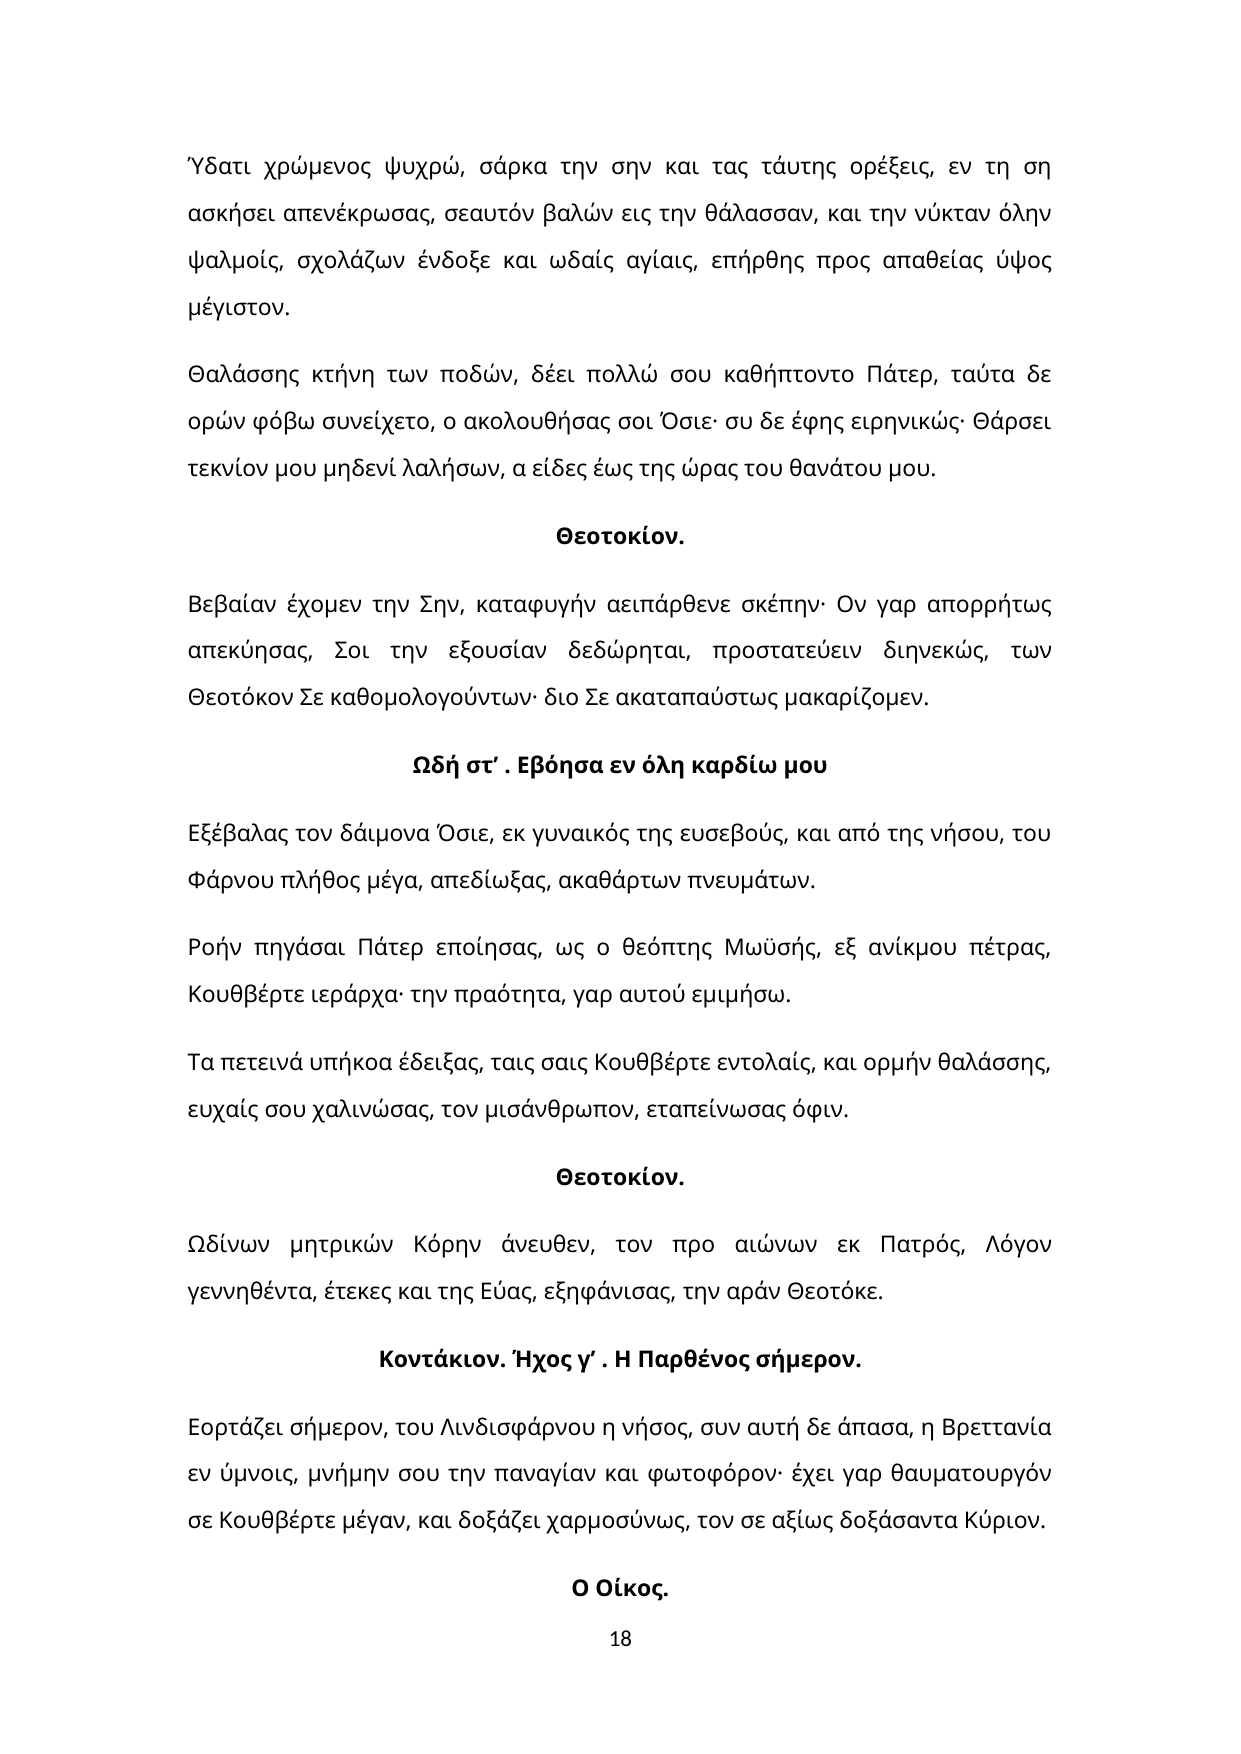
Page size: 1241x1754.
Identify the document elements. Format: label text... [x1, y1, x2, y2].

text Ύδατι χρώμενος ψυχρώ, σάρκα την σην και τας τάυτης ορέξεις, εν τη ση ασκήσει απενέκρωσας, σεαυτόν βαλών εις την θάλασσαν, και την νύκταν όλην ψαλμοίς, σχολάζων ένδοξε και ωδαίς αγίαις, επήρθης προς απαθείας ύψος μέγιστον. [187, 150, 1053, 322]
text Εορτάζει σήμερον, του Λινδισφάρνου η νήσος, συν αυτή δε άπασα, η Βρεττανία εν ύμνοις, μνήμην σου την παναγίαν και φωτοφόρον· έχει γαρ θαυματουργόν σε Κουθβέρτε μέγαν, και δοξάζει χαρμοσύνως, τον σε αξίως δοξάσαντα Κύριον. [187, 1410, 1053, 1535]
text Ροήν πηγάσαι Πάτερ εποίησας, ως ο θεόπτης Μωϋσής, εξ ανίκμου πέτρας, Κουθβέρτε ιεράρχα· την πραότητα, γαρ αυτού εμιμήσω. [187, 931, 1053, 1009]
text Ο Οίκος. [187, 1572, 1053, 1603]
text Βεβαίαν έχομεν την Σην, καταφυγήν αειπάρθενε σκέπην· Ον γαρ απορρήτως απεκύησας, Σοι την εξουσίαν δεδώρηται, προστατεύειν διηνεκώς, των Θεοτόκον Σε καθομολογούντων· διο Σε ακαταπαύστως μακαρίζομεν. [187, 587, 1053, 712]
text Θεοτοκίον. [187, 520, 1053, 551]
text Τα πετεινά υπήκοα έδειξας, ταις σαις Κουθβέρτε εντολαίς, και ορμήν θαλάσσης, ευχαίς σου χαλινώσας, τον μισάνθρωπον, εταπείνωσας όφιν. [187, 1046, 1053, 1124]
text Θαλάσσης κτήνη των ποδών, δέει πολλώ σου καθήπτοντο Πάτερ, ταύτα δε ορών φόβω συνείχετο, ο ακολουθήσας σοι Όσιε· συ δε έφης ειρηνικώς· Θάρσει τεκνίον μου μηδενί λαλήσων, α είδες έως της ώρας του θανάτου μου. [187, 358, 1053, 483]
text Ωδή στ’ . Εβόησα εν όλη καρδίω μου [187, 749, 1053, 780]
text Κοντάκιον. Ήχος γ’ . Η Παρθένος σήμερον. [187, 1343, 1053, 1374]
text Θεοτοκίον. [187, 1160, 1053, 1192]
text Ωδίνων μητρικών Κόρην άνευθεν, τον προ αιώνων εκ Πατρός, Λόγον γεννηθέντα, έτεκες και της Εύας, εξηφάνισας, την αράν Θεοτόκε. [187, 1228, 1053, 1306]
text Εξέβαλας τον δάιμονα Όσιε, εκ γυναικός της ευσεβούς, και από της νήσου, του Φάρνου πλήθος μέγα, απεδίωξας, ακαθάρτων πνευμάτων. [187, 817, 1053, 895]
